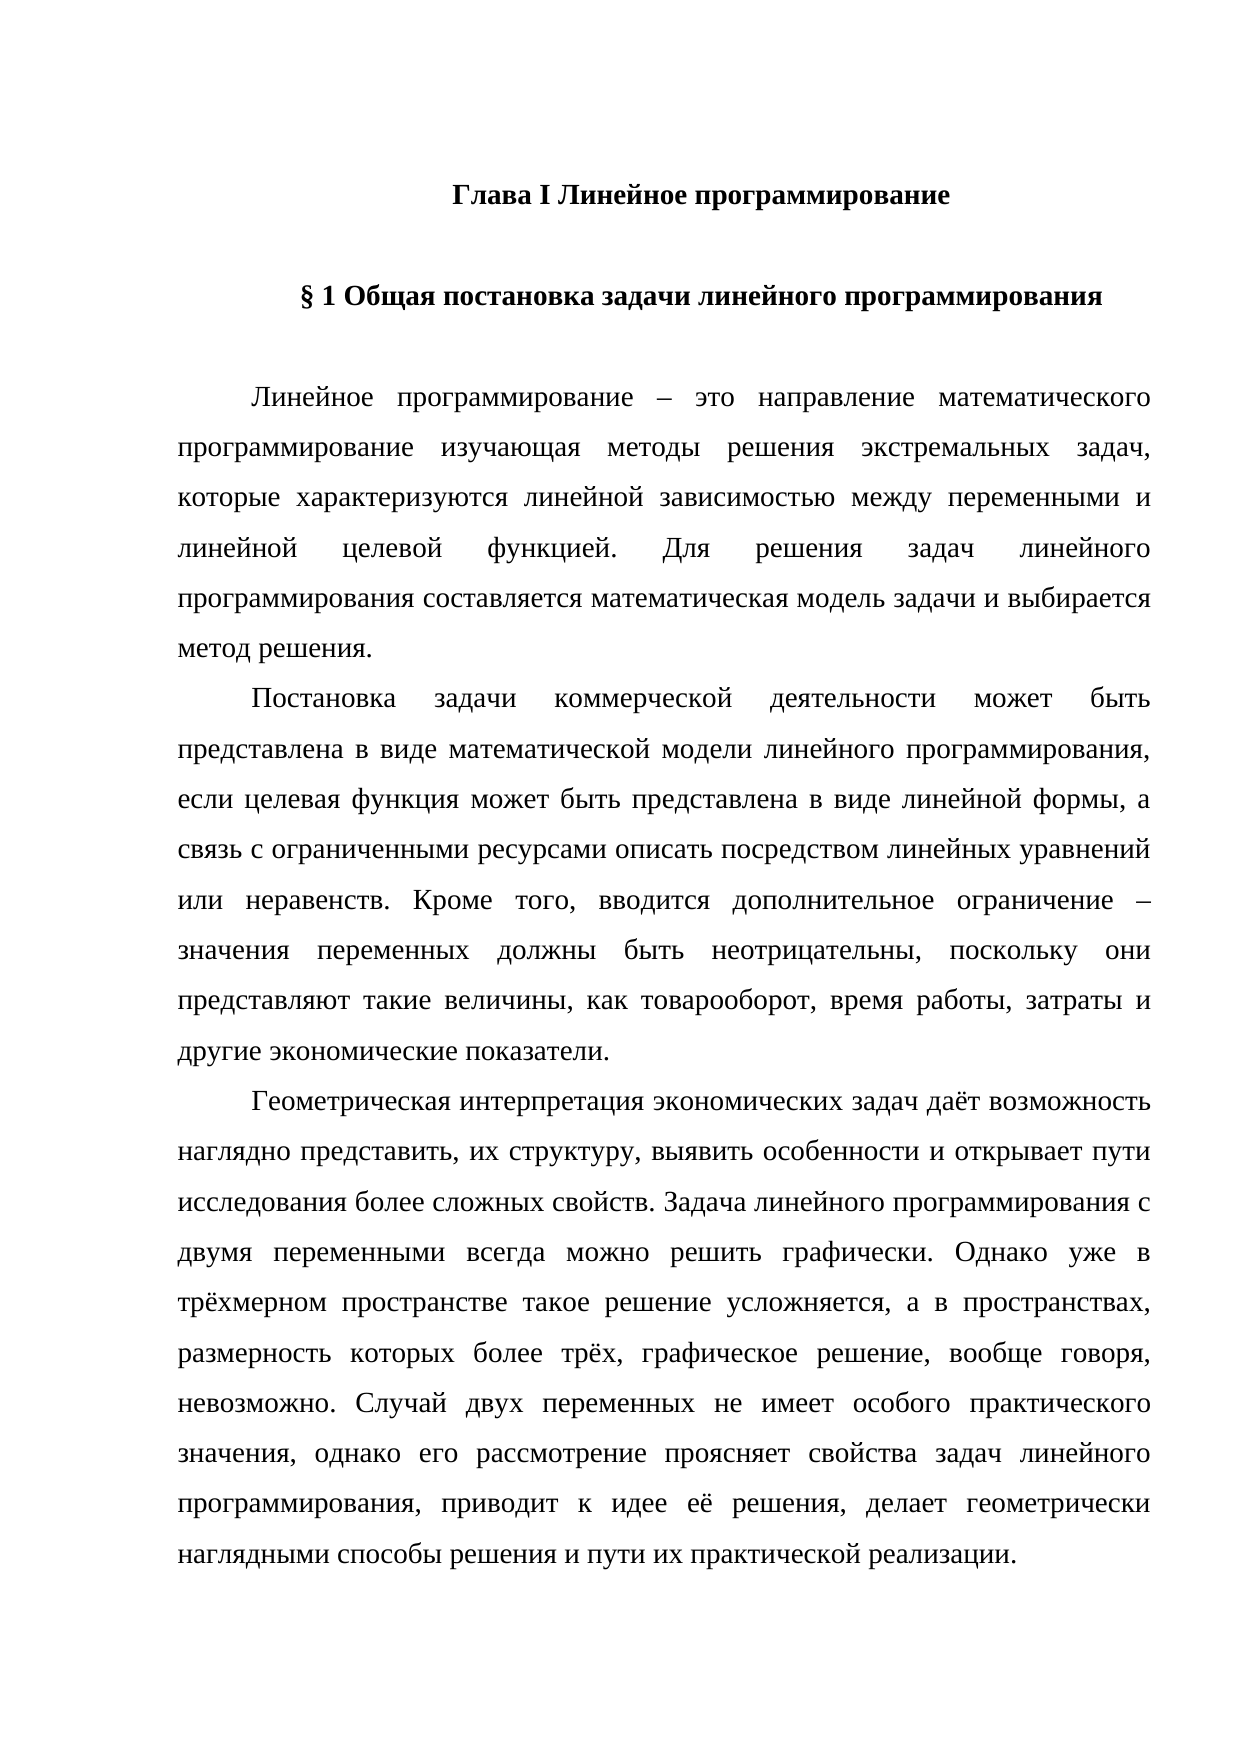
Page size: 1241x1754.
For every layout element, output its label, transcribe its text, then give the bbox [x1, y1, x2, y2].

text Геометрическая интерпретация экономических задач даёт возможность наглядно представить, их структуру, выявить особенности и открывает пути исследования более сложных свойств. Задача линейного программирования с двумя переменными всегда можно решить графически. Однако уже в трёхмерном пространстве такое решение усложняется, а в пространствах, размерность которых более трёх, графическое решение, вообще говоря, невозможно. Случай двух переменных не имеет особого практического значения, однако его рассмотрение проясняет свойства задач линейного программирования, приводит к идее её решения, делает геометрически наглядными способы решения и пути их практической реализации. [177, 1083, 1152, 1569]
text Постановка задачи коммерческой деятельности может быть представлена в виде математической модели линейного программирования, если целевая функция может быть представлена в виде линейной формы, а связь с ограниченными ресурсами описать посредством линейных уравнений или неравенств. Кроме того, вводится дополнительное ограничение – значения переменных должны быть неотрицательны, поскольку они представляют такие величины, как товарооборот, время работы, затраты и другие экономические показатели. [177, 681, 1152, 1066]
text Линейное программирование – это направление математического программирование изучающая методы решения экстремальных задач, которые характеризуются линейной зависимостью между переменными и линейной целевой функцией. Для решения задач линейного программирования составляется математическая модель задачи и выбирается метод решения. [177, 379, 1152, 664]
text Глава Ι Линейное программирование [177, 177, 1152, 211]
text § 1 Общая постановка задачи линейного программирования [177, 278, 1152, 312]
